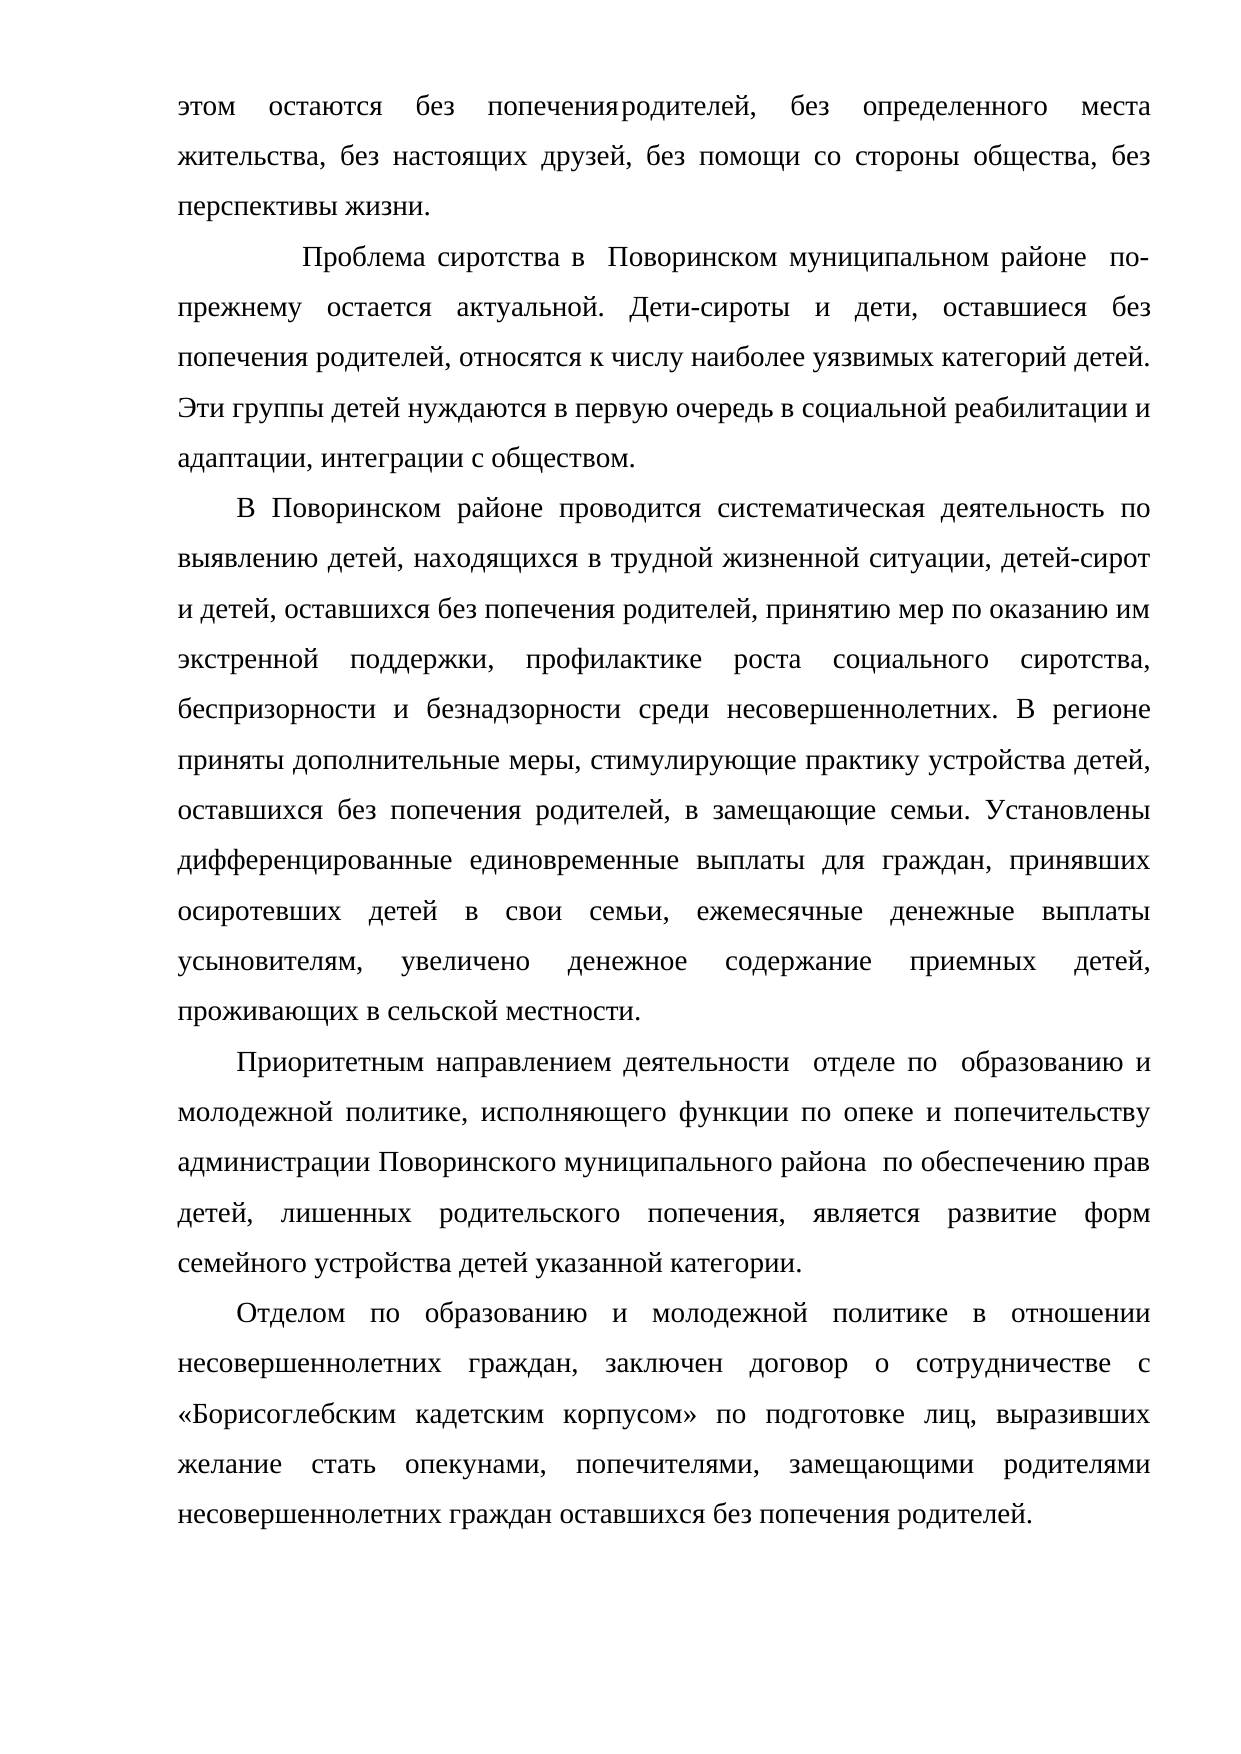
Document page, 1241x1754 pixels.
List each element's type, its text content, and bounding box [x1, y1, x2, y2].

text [177, 88, 1152, 222]
text В Поворинском районе проводится систематическая деятельность по выявлению детей, находящихся в трудной жизненной ситуации, детей-сирот и детей, оставшихся без попечения родителей, принятию мер по оказанию им экстренной поддержки, профилактике роста социального сиротства, беспризорности и безнадзорности среди несовершеннолетних. В регионе приняты дополнительные меры, стимулирующие практику устройства детей, оставшихся без попечения родителей, в замещающие семьи. Установлены дифференцированные единовременные выплаты для граждан, принявших осиротевших детей в свои семьи, ежемесячные денежные выплаты усыновителям, увеличено денежное содержание приемных детей, проживающих в сельской местности. [177, 490, 1152, 1027]
text Отделом по образованию и молодежной политике в отношении несовершеннолетних граждан, заключен договор о сотрудничестве с «Борисоглебским кадетским корпусом» по подготовке лиц, выразивших желание стать опекунами, попечителями, замещающими родителями несовершеннолетних граждан оставшихся без попечения родителей. [177, 1295, 1152, 1530]
text Приоритетным направлением деятельности отделе по образованию и молодежной политике, исполняющего функции по опеке и попечительству администрации Поворинского муниципального района по обеспечению прав детей, лишенных родительского попечения, является развитие форм семейного устройства детей указанной категории. [177, 1044, 1152, 1278]
text Проблема сиротства в Поворинском муниципальном районе по-прежнему остается актуальной. Дети-сироты и дети, оставшиеся без попечения родителей, относятся к числу наиболее уязвимых категорий детей. Эти группы детей нуждаются в первую очередь в социальной реабилитации и адаптации, интеграции с обществом. [177, 239, 1152, 473]
